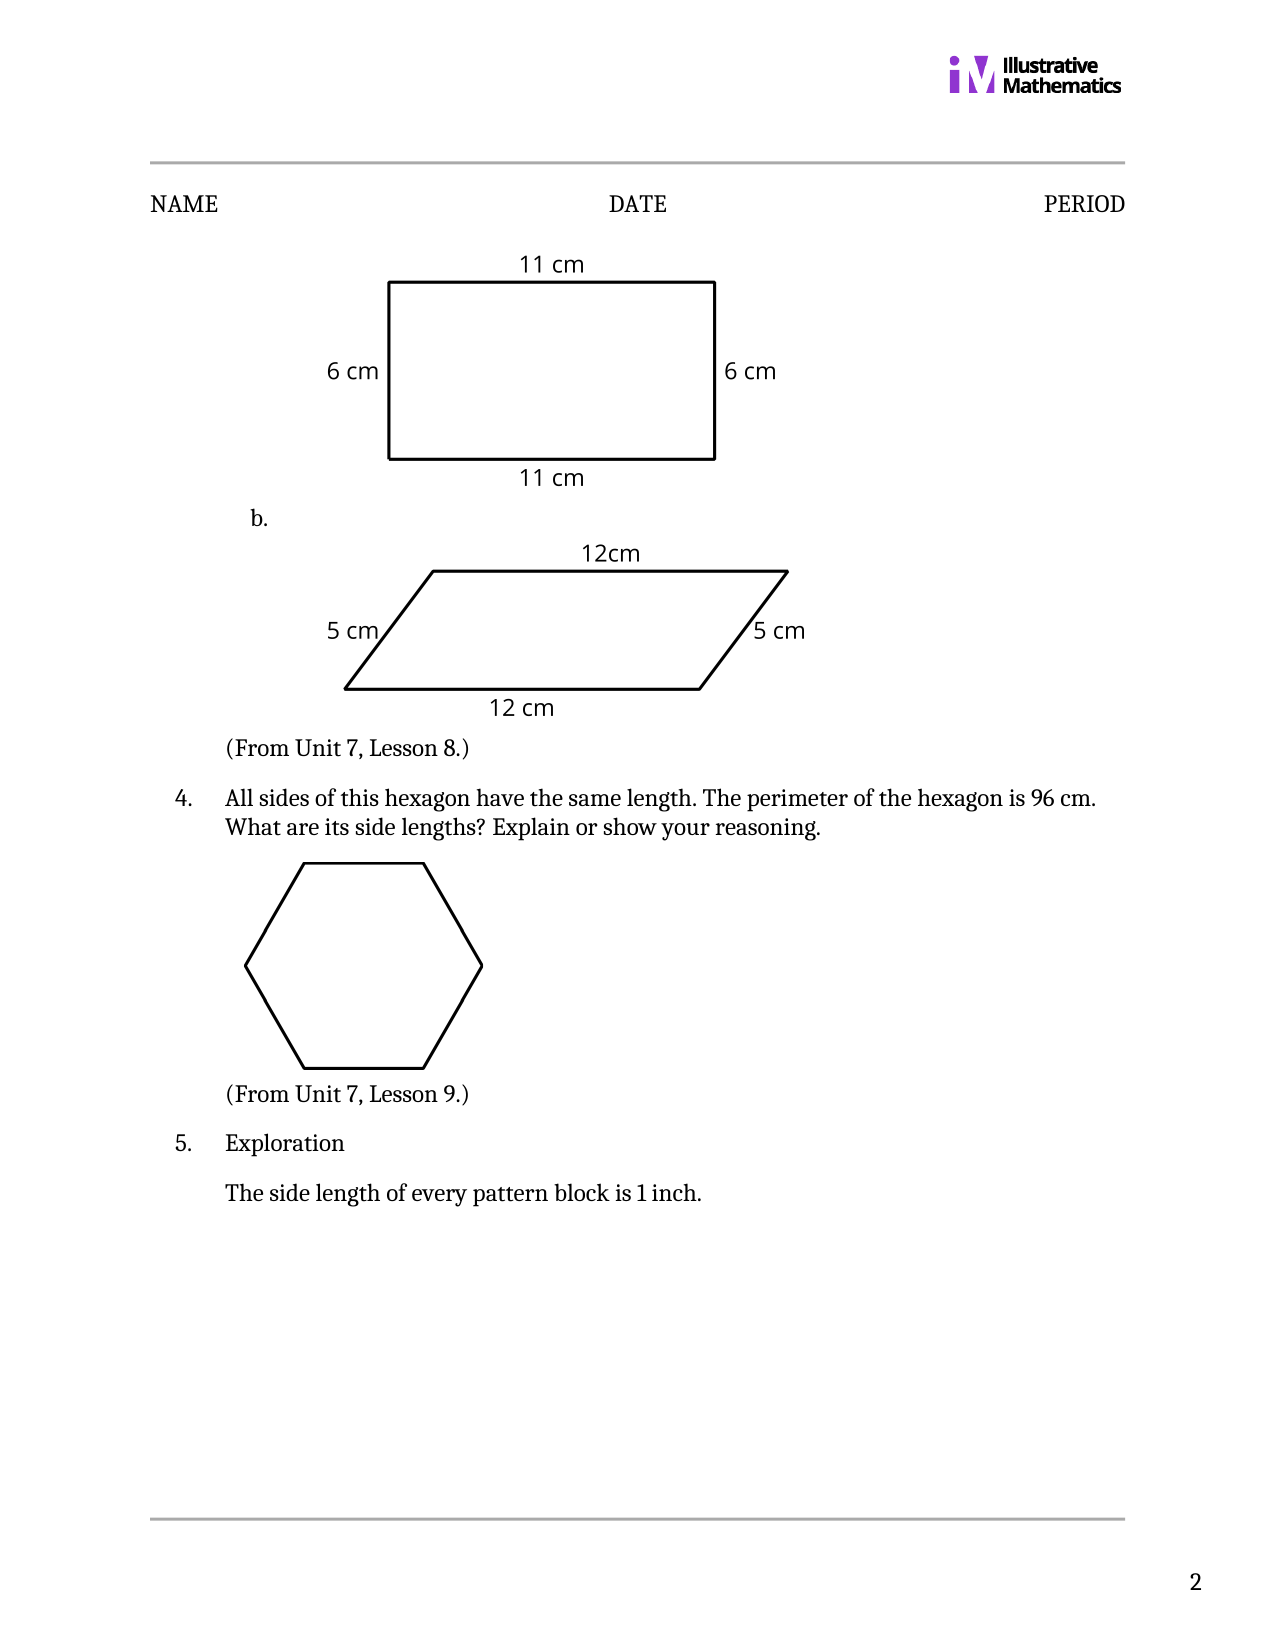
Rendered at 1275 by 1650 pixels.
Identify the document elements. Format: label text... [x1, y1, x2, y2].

picture [243, 862, 484, 1070]
picture [949, 55, 1121, 93]
list The side length of every pattern block is 1 inch. [175, 1179, 1125, 1208]
list All sides of this hexagon have the same length. The perimeter of the hexagon is 96 cm. What are its side lengths? Explain or show your reasoning. [175, 784, 1125, 841]
picture [318, 536, 814, 724]
list Exploration [175, 1129, 1125, 1158]
list (From Unit 7, Lesson 8.) [175, 734, 1125, 763]
picture [318, 247, 785, 494]
list (From Unit 7, Lesson 9.) [175, 1080, 1125, 1108]
